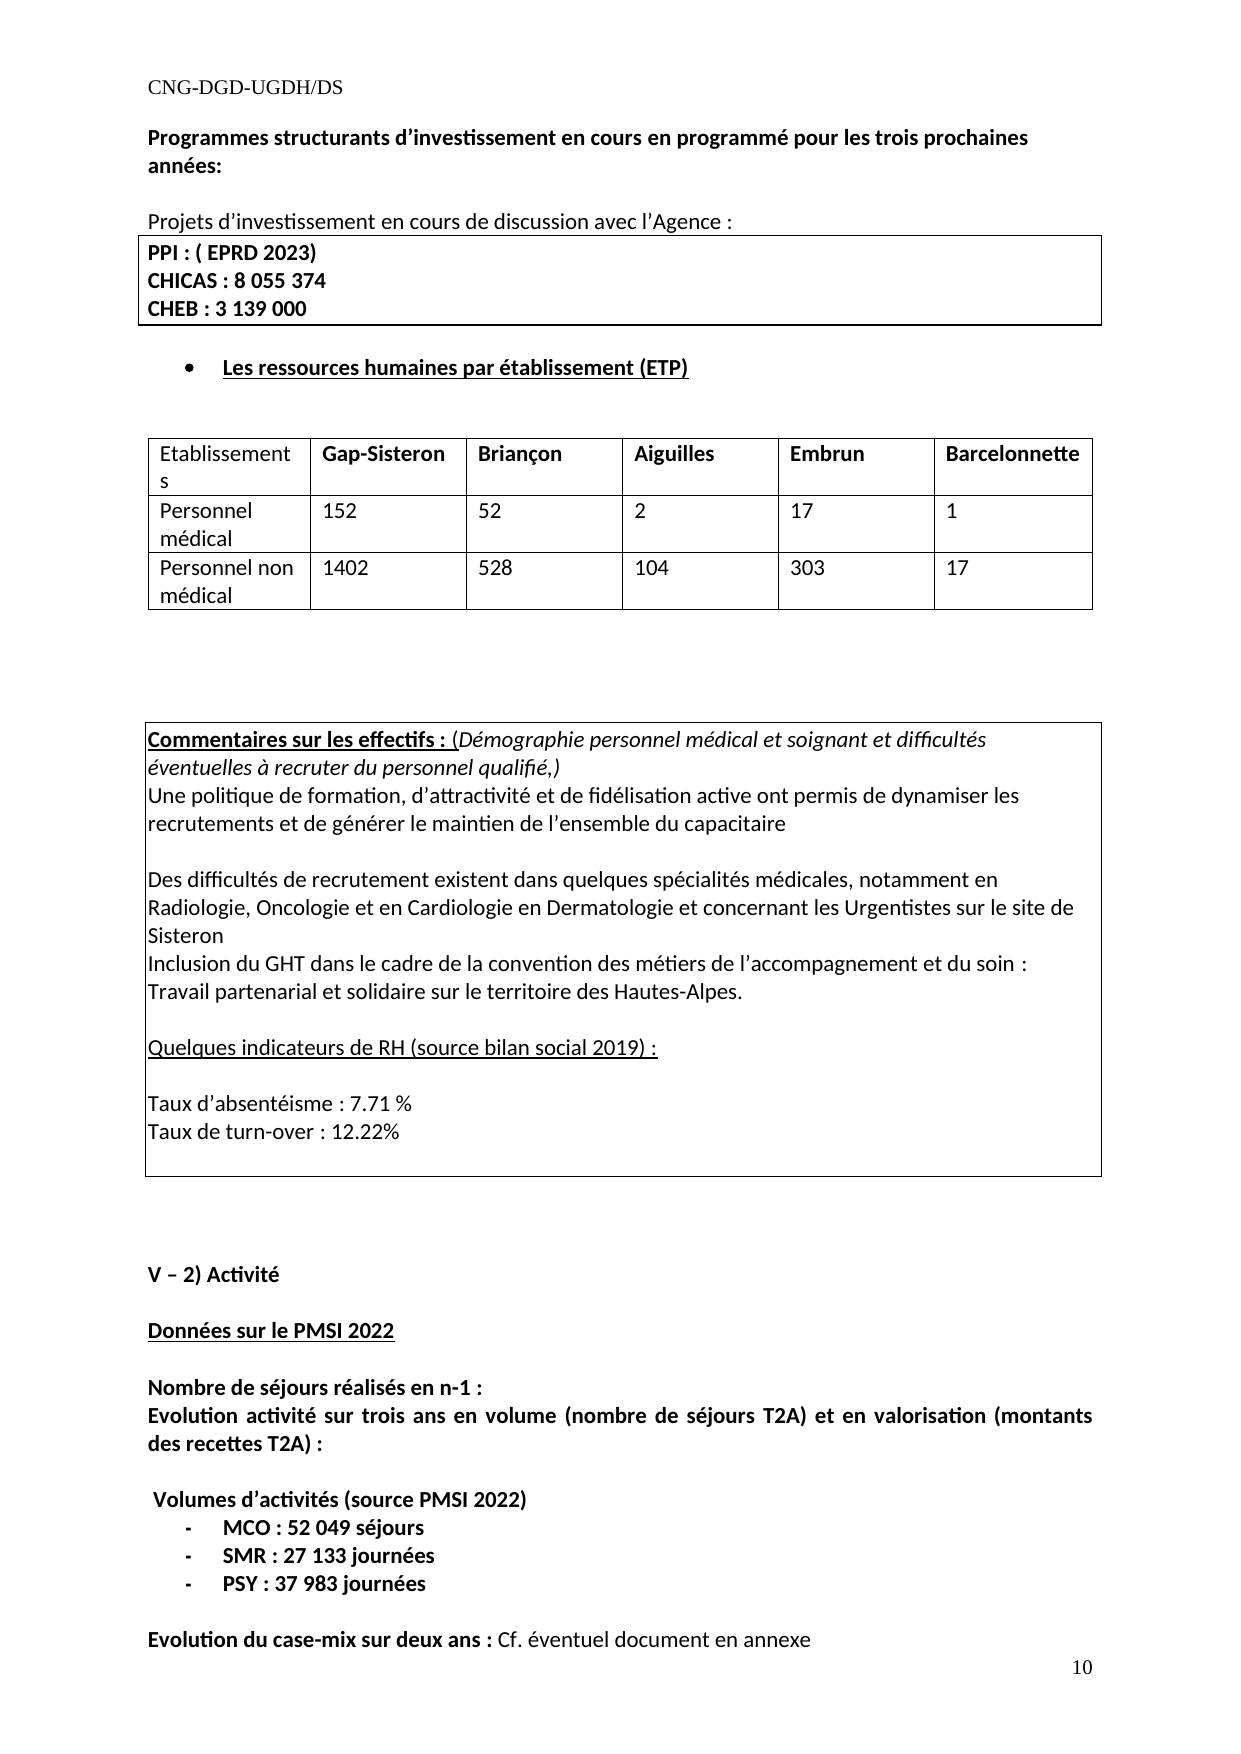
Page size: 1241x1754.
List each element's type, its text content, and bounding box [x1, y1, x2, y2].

table_cell 104 [623, 553, 778, 609]
table_header Gap-Sisteron [311, 439, 466, 495]
table_cell Personnel non médical [149, 553, 310, 609]
text Evolution activité sur trois ans en volume (nombre de séjours T2A) et en valorisation (montants des recettes T2A) : [148, 1401, 1092, 1457]
list SMR : 27 133 journées [185, 1541, 1092, 1569]
text Quelques indicateurs de RH (source bilan social 2019) : [148, 1033, 1092, 1061]
text Inclusion du GHT dans le cadre de la convention des métiers de l’accompagnement et du soin : Travail partenarial et solidaire sur le territoire des Hautes-Alpes. [148, 949, 1092, 1005]
table_header Briançon [467, 439, 622, 495]
text CHICAS : 8 055 374 [148, 266, 1092, 291]
table_cell 17 [779, 496, 934, 552]
text Taux de turn-over : 12.22% [148, 1117, 1092, 1145]
text Commentaires sur les effectifs : (Démographie personnel médical et soignant et difficultés éventuelles à recruter du personnel qualifié,) [146, 723, 1101, 781]
table_cell 17 [935, 553, 1092, 609]
text Données sur le PMSI 2022 [148, 1317, 1092, 1345]
table_cell 52 [467, 496, 622, 552]
text Nombre de séjours réalisés en n-1 : [148, 1373, 1092, 1401]
text Evolution du case-mix sur deux ans : Cf. éventuel document en annexe [148, 1625, 1092, 1653]
text CHEB : 3 139 000 [139, 291, 1101, 324]
table_cell 1 [935, 496, 1092, 552]
table_header Barcelonnette [935, 439, 1092, 495]
text Taux d’absentéisme : 7.71 % [148, 1089, 1092, 1117]
text V – 2) Activité [148, 1261, 1092, 1289]
text Une politique de formation, d’attractivité et de fidélisation active ont permis de dynamiser les recrutements et de générer le maintien de l’ensemble du capacitaire [148, 781, 1092, 837]
text Des difficultés de recrutement existent dans quelques spécialités médicales, notamment en Radiologie, Oncologie et en Cardiologie en Dermatologie et concernant les Urgentistes sur le site de Sisteron [148, 865, 1092, 949]
table_cell 2 [623, 496, 778, 552]
table_header Embrun [779, 439, 934, 495]
text Volumes d’activités (source PMSI 2022) [148, 1485, 1092, 1513]
list Les ressources humaines par établissement (ETP) [185, 353, 1092, 382]
text Projets d’investissement en cours de discussion avec l’Agence : [148, 207, 1092, 235]
table_header Aiguilles [623, 439, 778, 495]
table_cell 528 [467, 553, 622, 609]
list PSY : 37 983 journées [185, 1569, 1092, 1597]
text Programmes structurants d’investissement en cours en programmé pour les trois prochaines années: [148, 123, 1092, 179]
table_cell 303 [779, 553, 934, 609]
list MCO : 52 049 séjours [185, 1513, 1092, 1541]
table_cell 1402 [311, 553, 466, 609]
text PPI : ( EPRD 2023) [139, 236, 1101, 266]
table_header Etablissements [149, 439, 310, 495]
table_cell 152 [311, 496, 466, 552]
table_cell Personnel médical [149, 496, 310, 552]
